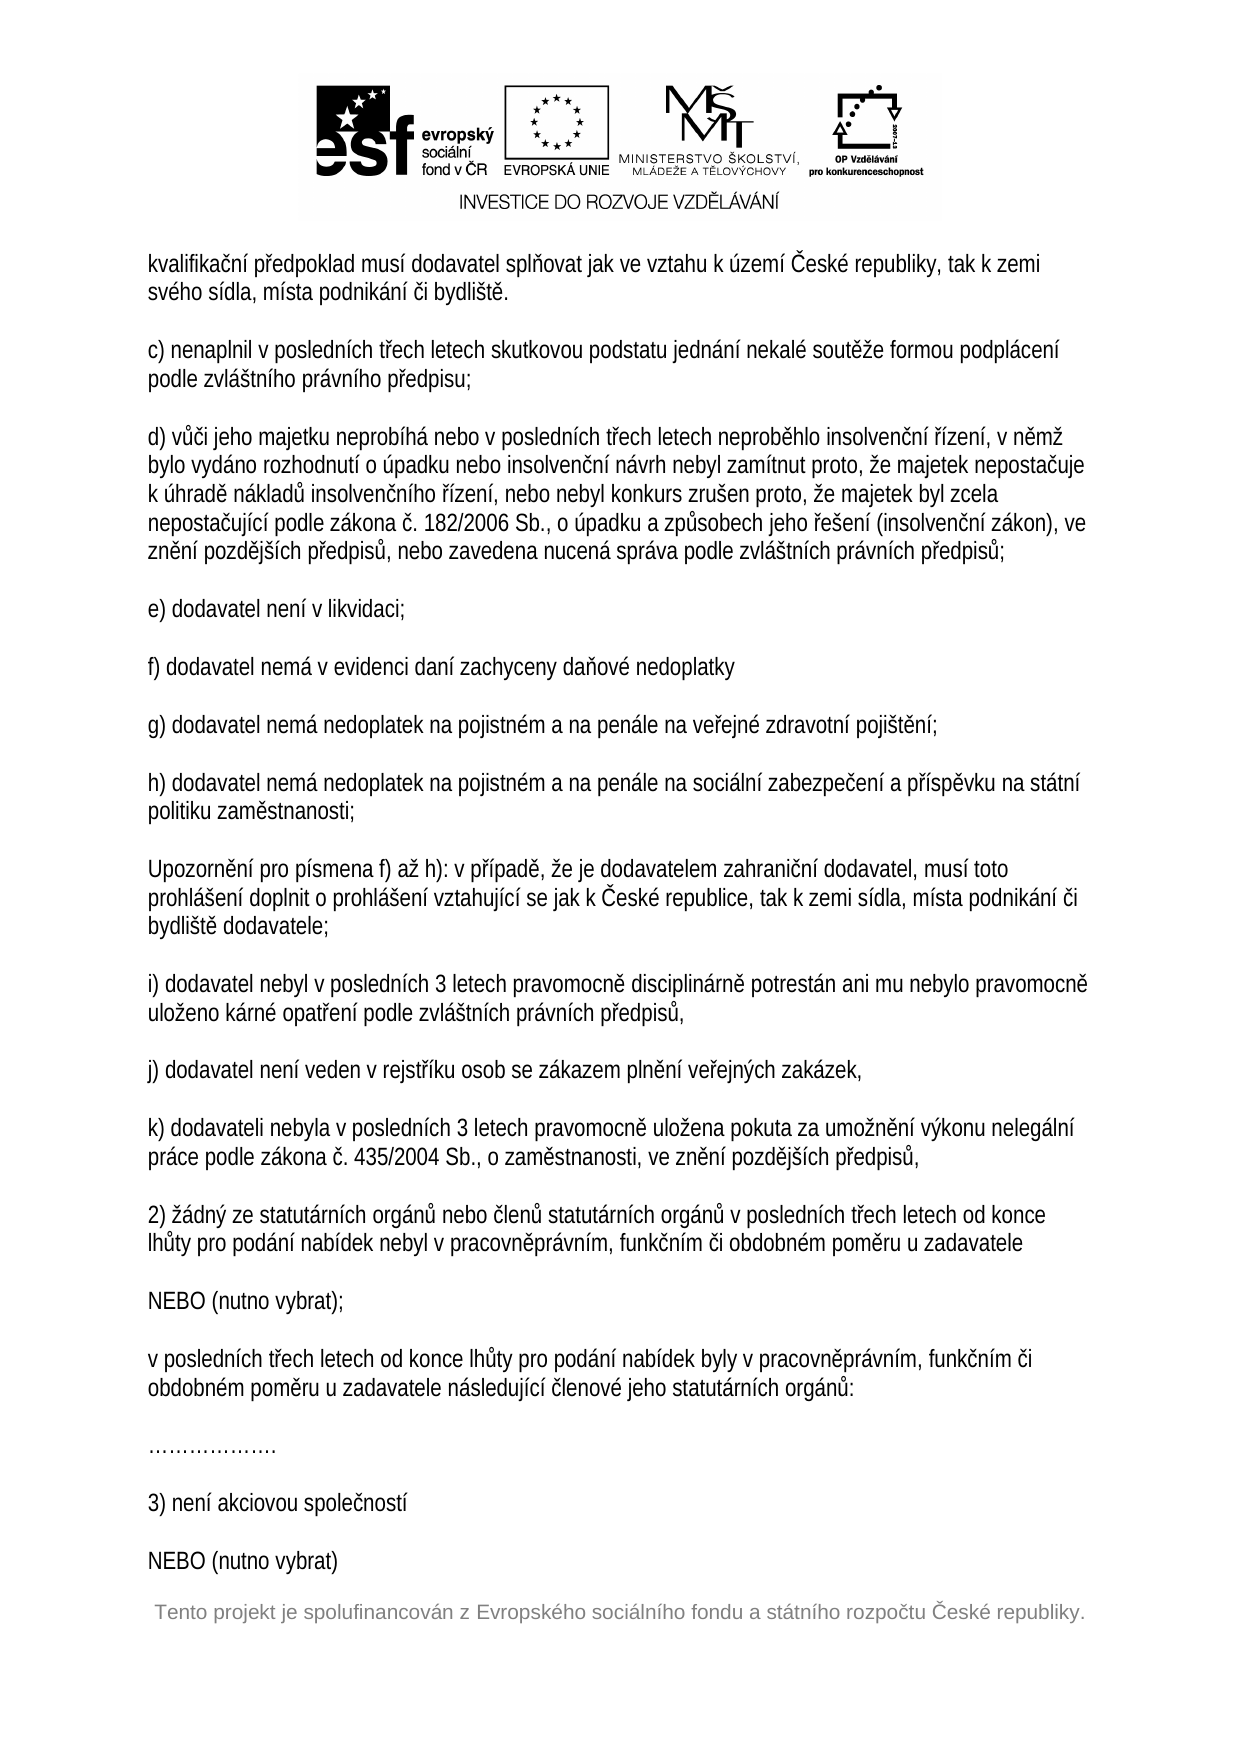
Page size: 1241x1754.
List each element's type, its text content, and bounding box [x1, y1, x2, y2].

text d) vůči jeho majetku neprobíhá nebo v posledních třech letech neproběhlo insolvenční řízení, v němž bylo vydáno rozhodnutí o úpadku nebo insolvenční návrh nebyl zamítnut proto, že majetek nepostačuje k úhradě nákladů insolvenčního řízení, nebo nebyl konkurs zrušen proto, že majetek byl zcela nepostačující podle zákona č. 182/2006 Sb., o úpadku a způsobech jeho řešení (insolvenční zákon), ve znění pozdějších předpisů, nebo zavedena nucená správa podle zvláštních právních předpisů; [148, 422, 1093, 565]
text e) dodavatel není v likvidaci; [148, 594, 1093, 623]
text kvalifikační předpoklad musí dodavatel splňovat jak ve vztahu k území České republiky, tak k zemi svého sídla, místa podnikání či bydliště. [148, 249, 1093, 306]
text h) dodavatel nemá nedoplatek na pojistném a na penále na sociální zabezpečení a příspěvku na státní politiku zaměstnanosti; [148, 767, 1093, 825]
text g) dodavatel nemá nedoplatek na pojistném a na penále na veřejné zdravotní pojištění; [148, 710, 1093, 738]
text 3) není akciovou společností [148, 1488, 1093, 1517]
text j) dodavatel není veden v rejstříku osob se zákazem plnění veřejných zakázek, [148, 1056, 1093, 1084]
text Upozornění pro písmena f) až h): v případě, že je dodavatelem zahraniční dodavatel, musí toto prohlášení doplnit o prohlášení vztahující se jak k České republice, tak k zemi sídla, místa podnikání či bydliště dodavatele; [148, 854, 1093, 940]
text k) dodavateli nebyla v posledních 3 letech pravomocně uložena pokuta za umožnění výkonu nelegální práce podle zákona č. 435/2004 Sb., o zaměstnanosti, ve znění pozdějších předpisů, [148, 1113, 1093, 1171]
text f) dodavatel nemá v evidenci daní zachyceny daňové nedoplatky [148, 652, 1093, 681]
text ………………. [148, 1431, 1093, 1459]
picture [298, 73, 942, 221]
text NEBO (nutno vybrat); [148, 1286, 1093, 1315]
text c) nenaplnil v posledních třech letech skutkovou podstatu jednání nekalé soutěže formou podplácení podle zvláštního právního předpisu; [148, 335, 1093, 392]
text 2) žádný ze statutárních orgánů nebo členů statutárních orgánů v posledních třech letech od konce lhůty pro podání nabídek nebyl v pracovněprávním, funkčním či obdobném poměru u zadavatele [148, 1200, 1093, 1257]
text i) dodavatel nebyl v posledních 3 letech pravomocně disciplinárně potrestán ani mu nebylo pravomocně uloženo kárné opatření podle zvláštních právních předpisů, [148, 969, 1093, 1026]
text NEBO (nutno vybrat) [148, 1546, 1093, 1575]
text v posledních třech letech od konce lhůty pro podání nabídek byly v pracovněprávním, funkčním či obdobném poměru u zadavatele následující členové jeho statutárních orgánů: [148, 1344, 1093, 1401]
